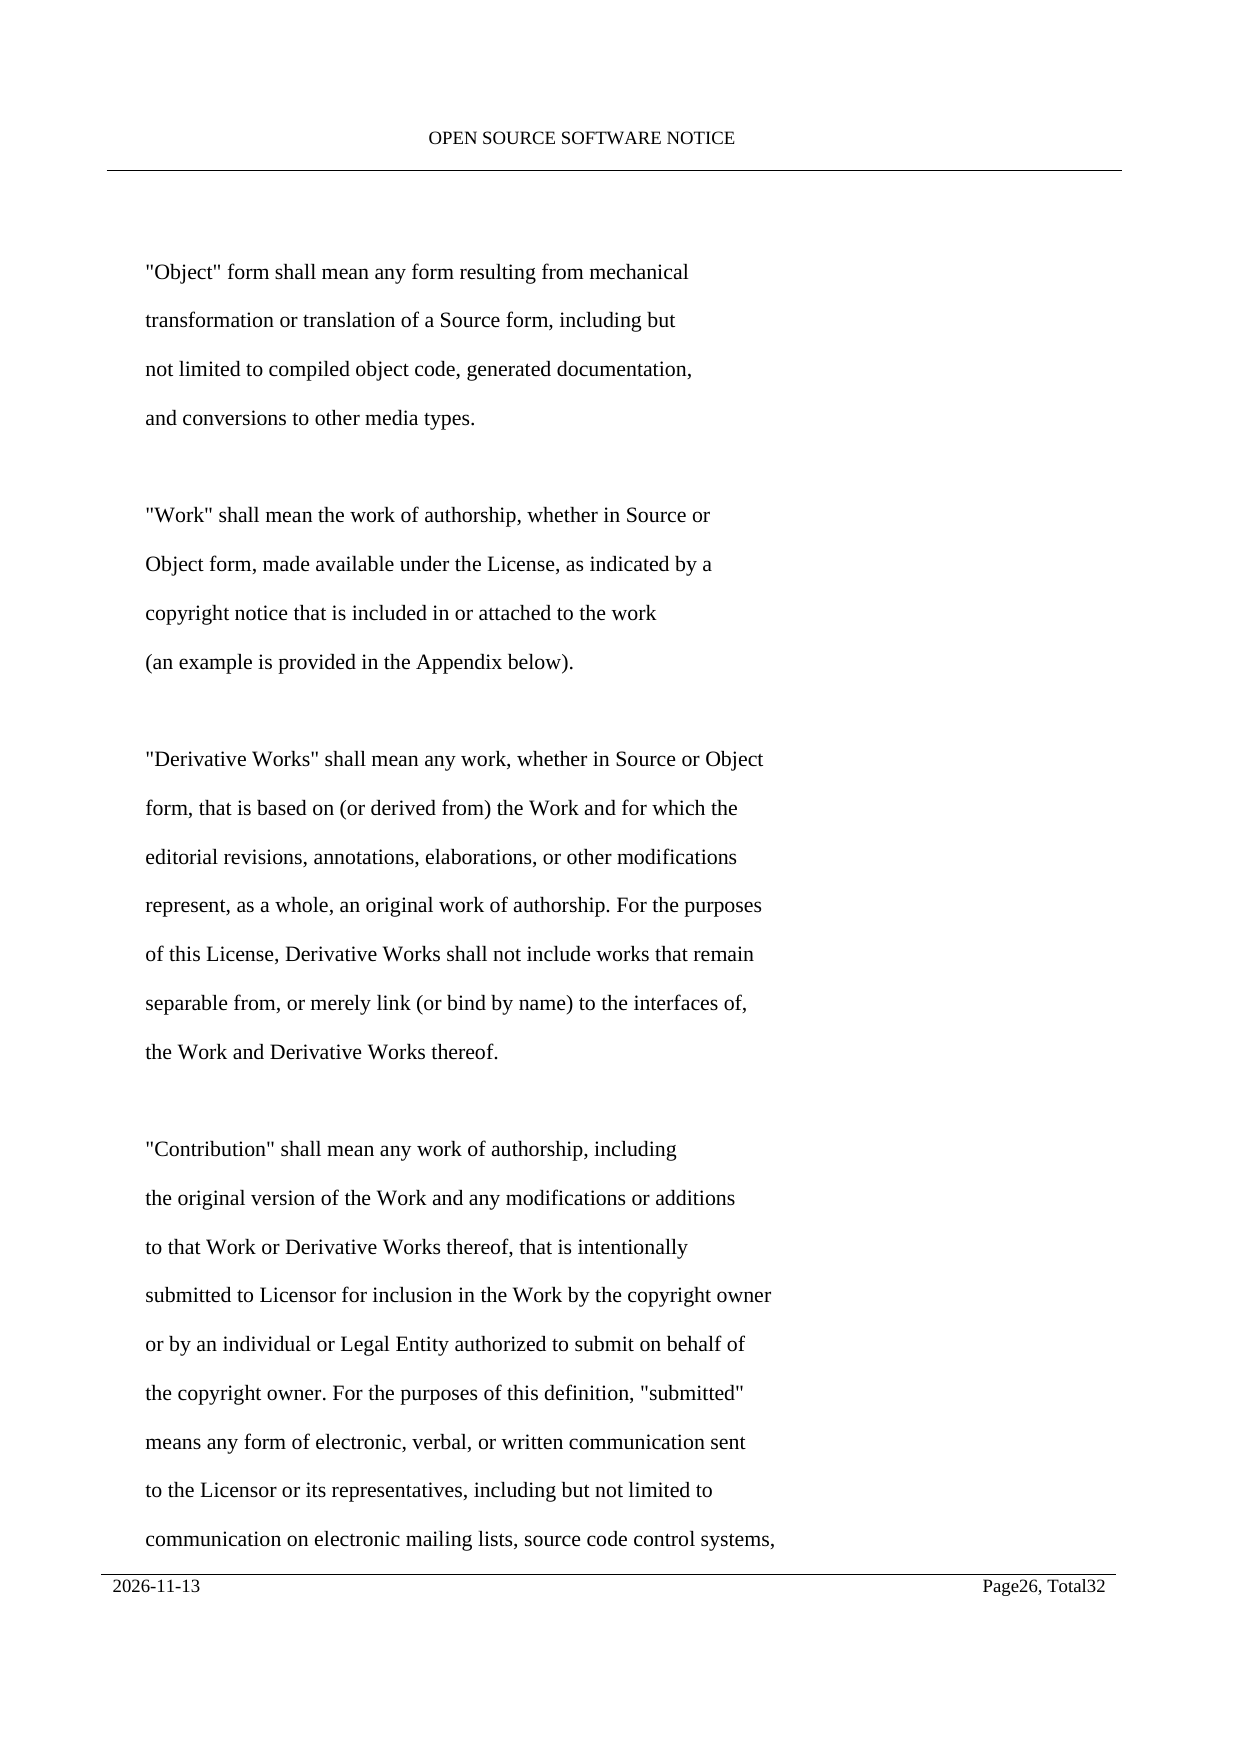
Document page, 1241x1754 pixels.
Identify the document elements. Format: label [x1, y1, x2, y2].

text [112, 206, 1128, 1555]
